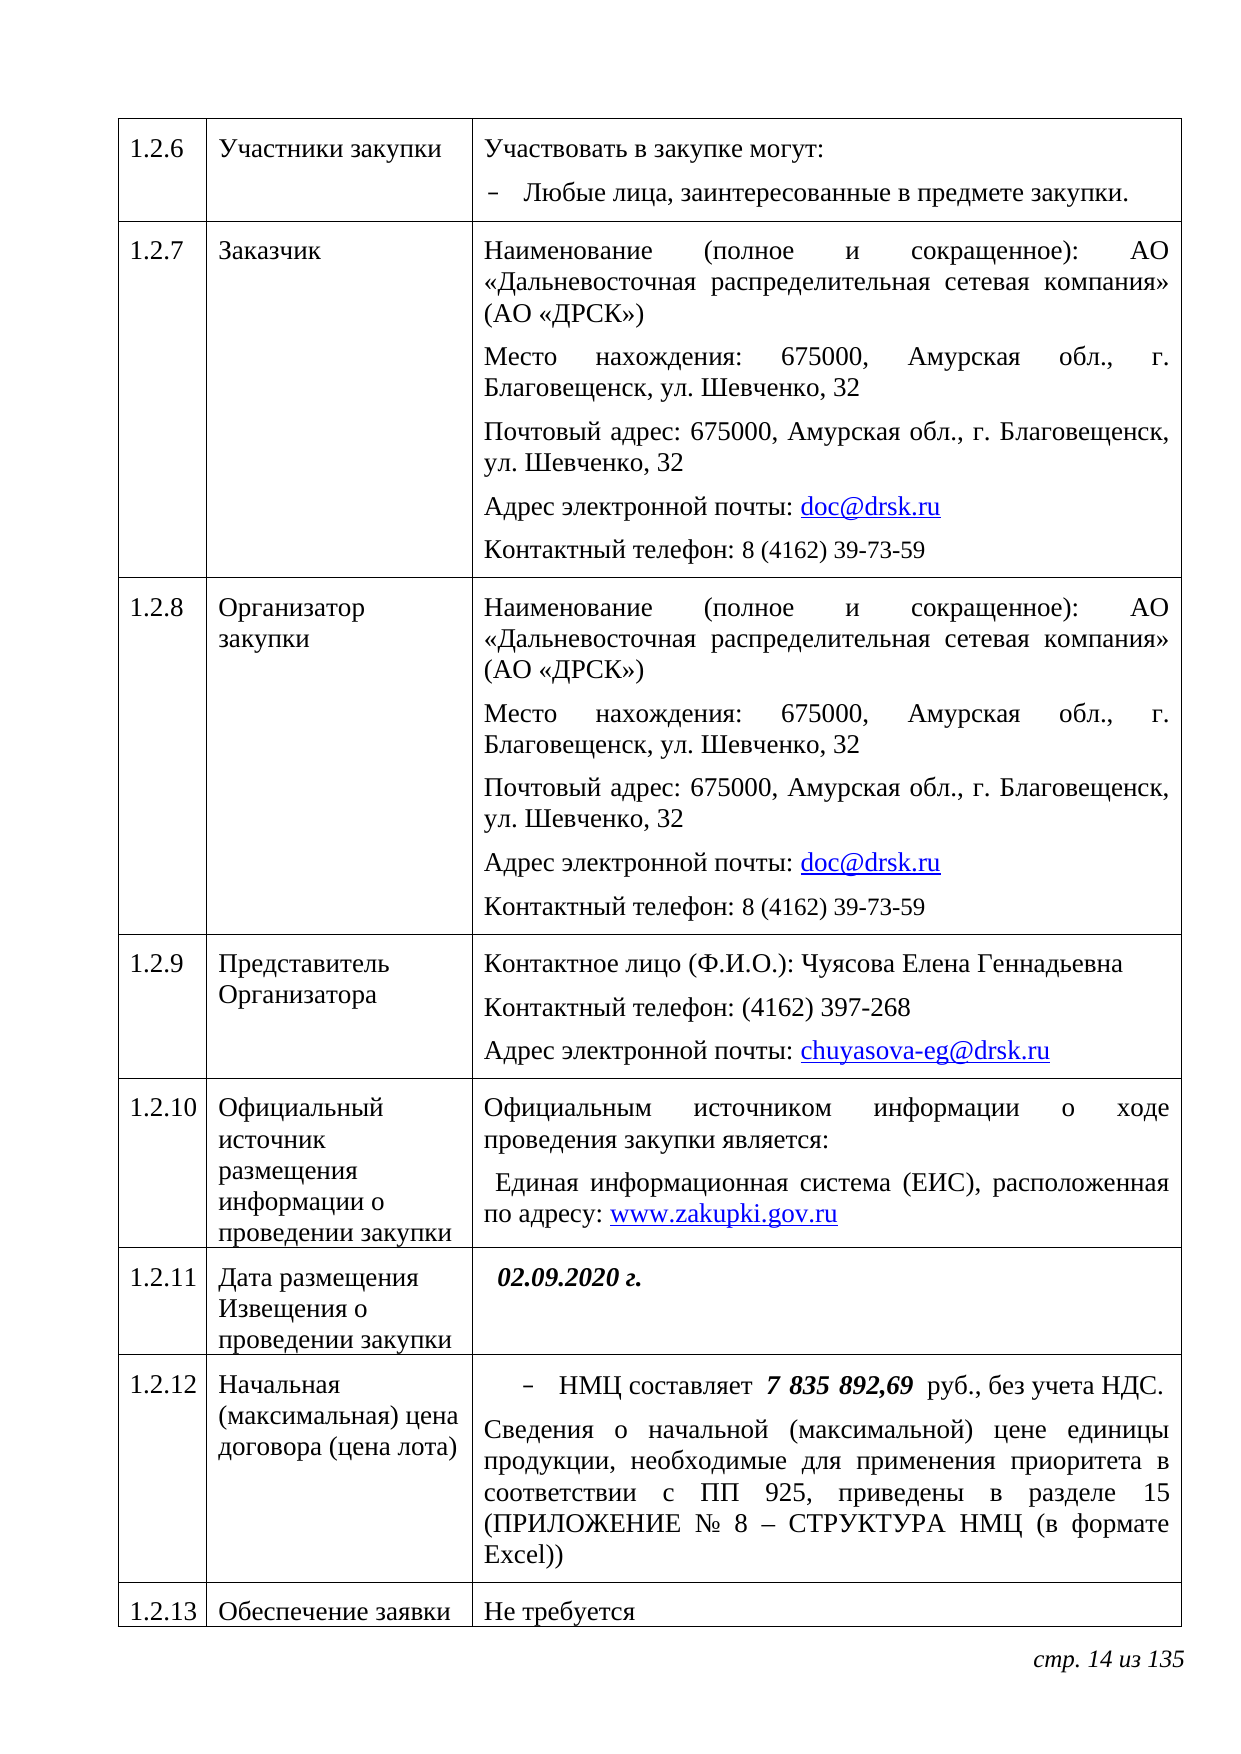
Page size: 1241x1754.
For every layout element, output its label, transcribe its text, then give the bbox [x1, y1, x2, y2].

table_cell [207, 1583, 472, 1626]
table_cell Официальным источником информации о ходе проведения закупки является: Единая информационная система (ЕИС), расположенная по адресу: www.zakupki.gov.ru [473, 1079, 1181, 1247]
table_cell [119, 1248, 206, 1354]
table_cell Представитель Организатора [207, 935, 472, 1078]
table_cell Наименование (полное и сокращенное): АО «Дальневосточная распределительная сетевая компания» (АО «ДРСК») Место нахождения: 675000, Амурская обл., г. Благовещенск, ул. Шевченко, 32 Почтовый адрес: 675000, Амурская обл., г. Благовещенск, ул. Шевченко, 32 Адрес электронной почты: doc@drsk.ru Контактный телефон: 8 (4162) 39-73-59 [473, 222, 1181, 577]
table_cell Начальная (максимальная) цена договора (цена лота) [207, 1355, 472, 1582]
table_cell Дата размещения Извещения о проведении закупки [207, 1248, 472, 1354]
table_cell Заказчик [207, 222, 472, 577]
table_cell [119, 1079, 206, 1247]
table_cell [119, 578, 206, 933]
table_cell [119, 1355, 206, 1582]
table_cell НМЦ составляет 7 835 892,69 руб., без учета НДС. Сведения о начальной (максимальной) цене единицы продукции, необходимые для применения приоритета в соответствии с ПП 925, приведены в разделе 15 (ПРИЛОЖЕНИЕ № 8 – СТРУКТУРА НМЦ (в формате Excel)) [473, 1355, 1181, 1582]
table_cell Участники закупки [207, 119, 472, 221]
table_cell 02.09.2020 г. [473, 1248, 1181, 1354]
table_cell Участвовать в закупке могут: Любые лица, заинтересованные в предмете закупки. [473, 119, 1181, 221]
table_cell [119, 119, 206, 221]
table_cell [119, 1583, 206, 1626]
table_cell [119, 222, 206, 577]
table_cell Организатор закупки [207, 578, 472, 933]
table_cell Наименование (полное и сокращенное): АО «Дальневосточная распределительная сетевая компания» (АО «ДРСК») Место нахождения: 675000, Амурская обл., г. Благовещенск, ул. Шевченко, 32 Почтовый адрес: 675000, Амурская обл., г. Благовещенск, ул. Шевченко, 32 Адрес электронной почты: doc@drsk.ru Контактный телефон: 8 (4162) 39-73-59 [473, 578, 1181, 933]
table_cell Контактное лицо (Ф.И.О.): Чуясова Елена Геннадьевна Контактный телефон: (4162) 397-268 Адрес электронной почты: chuyasova-eg@drsk.ru [473, 935, 1181, 1078]
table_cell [473, 1583, 1181, 1626]
table_cell [119, 935, 206, 1078]
table_cell Официальный источник размещения информации о проведении закупки [207, 1079, 472, 1247]
